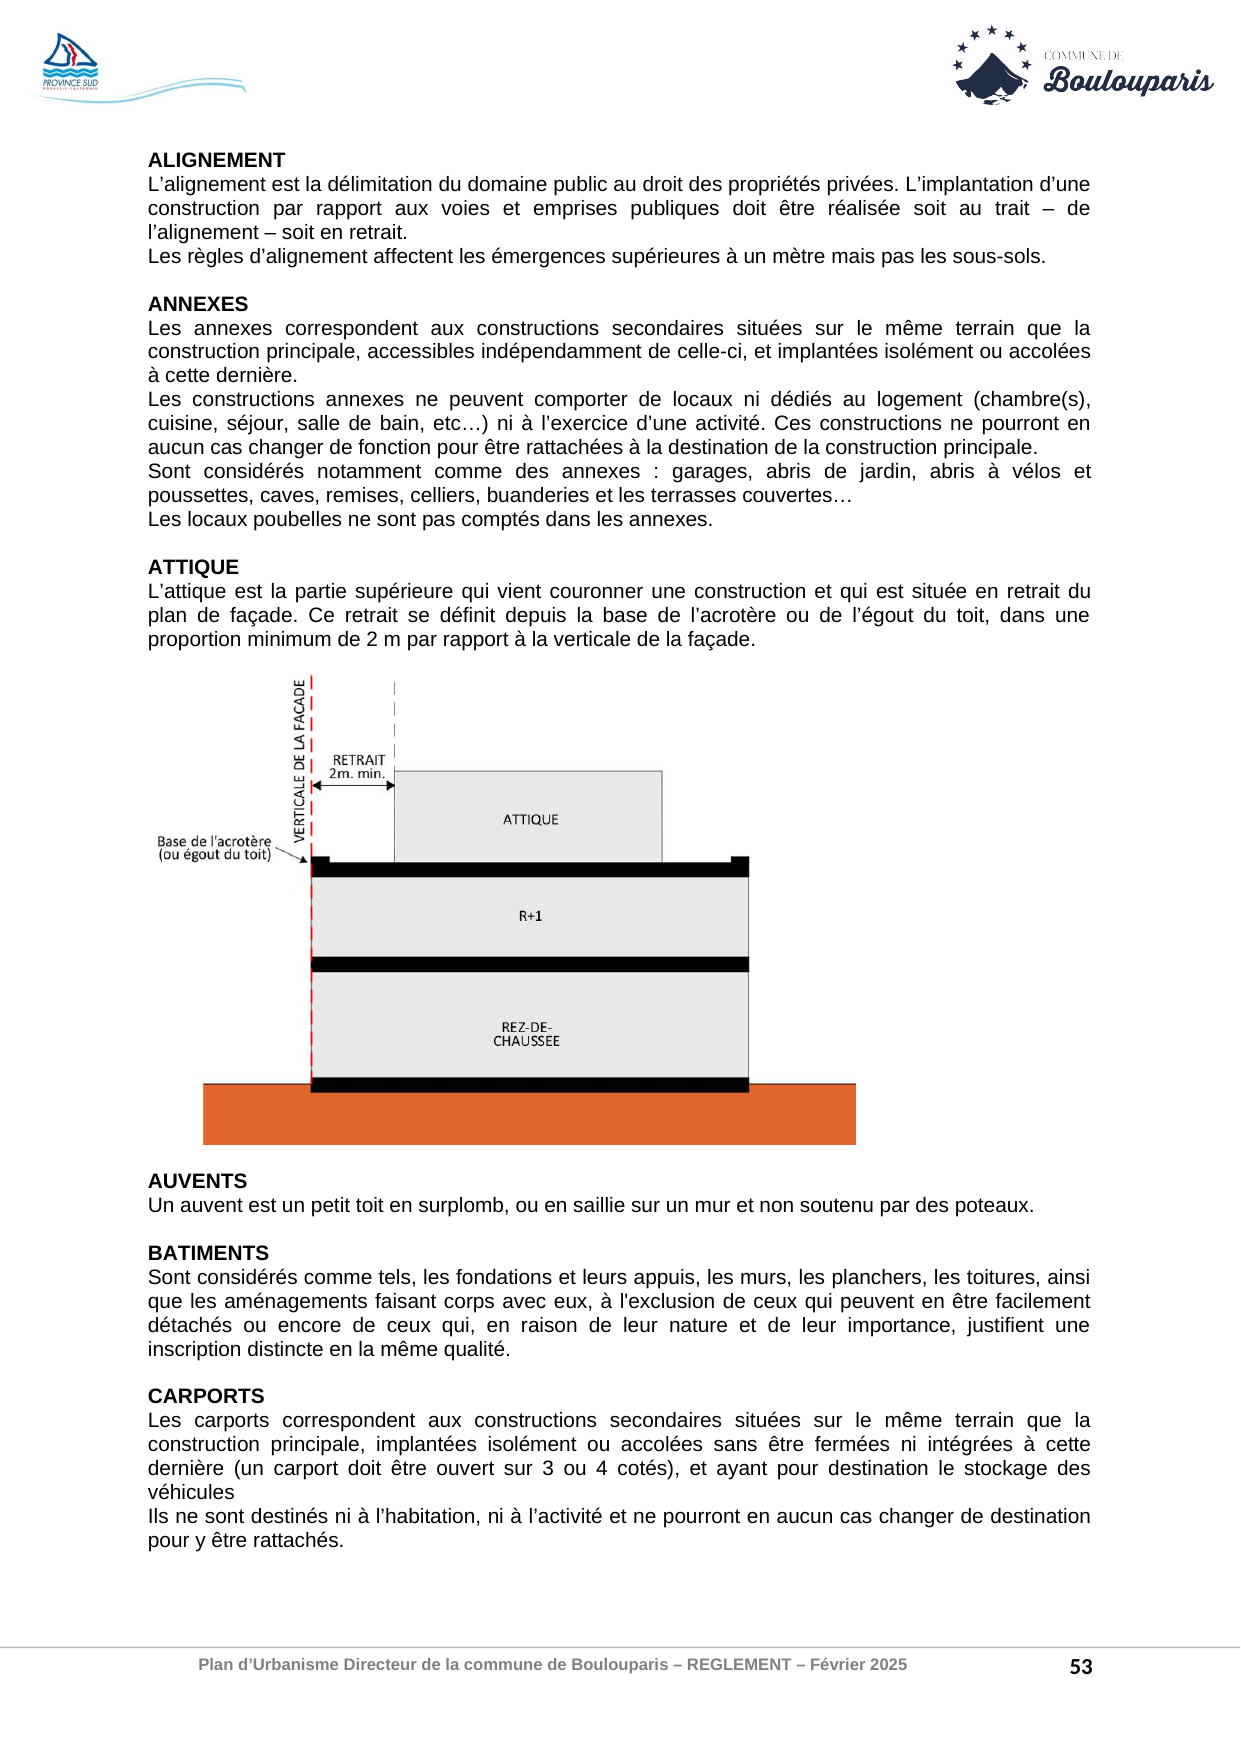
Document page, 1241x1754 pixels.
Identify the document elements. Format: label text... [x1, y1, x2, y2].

text BATIMENTS [148, 1241, 1092, 1264]
text ALIGNEMENT [148, 148, 1092, 172]
text Les annexes correspondent aux constructions secondaires situées sur le même terrain que la construction principale, accessibles indépendamment de celle-ci, et implantées isolément ou accolées à cette dernière. [148, 315, 1092, 387]
picture [947, 18, 1222, 110]
picture [27, 21, 250, 116]
text Les règles d’alignement affectent les émergences supérieures à un mètre mais pas les sous-sols. [148, 243, 1092, 267]
text ANNEXES [148, 291, 1092, 315]
text AUVENTS [148, 1169, 1092, 1193]
text Sont considérés notamment comme des annexes : garages, abris de jardin, abris à vélos et poussettes, caves, remises, celliers, buanderies et les terrasses couvertes… [148, 459, 1092, 507]
picture [147, 674, 856, 1145]
text Les carports correspondent aux constructions secondaires situées sur le même terrain que la construction principale, implantées isolément ou accolées sans être fermées ni intégrées à cette dernière (un carport doit être ouvert sur 3 ou 4 cotés), et ayant pour destination le stockage des véhicules [148, 1408, 1092, 1504]
text Les locaux poubelles ne sont pas comptés dans les annexes. [148, 507, 1092, 531]
text L’attique est la partie supérieure qui vient couronner une construction et qui est située en retrait du plan de façade. Ce retrait se définit depuis la base de l’acrotère ou de l’égout du toit, dans une proportion minimum de 2 m par rapport à la verticale de la façade. [148, 579, 1092, 651]
text Ils ne sont destinés ni à l’habitation, ni à l’activité et ne pourront en aucun cas changer de destination pour y être rattachés. [148, 1504, 1092, 1552]
text Les constructions annexes ne peuvent comporter de locaux ni dédiés au logement (chambre(s), cuisine, séjour, salle de bain, etc…) ni à l’exercice d’une activité. Ces constructions ne pourront en aucun cas changer de fonction pour être rattachées à la destination de la construction principale. [148, 387, 1092, 459]
text Un auvent est un petit toit en surplomb, ou en saillie sur un mur et non soutenu par des poteaux. [148, 1193, 1092, 1217]
text CARPORTS [148, 1384, 1092, 1408]
text ATTIQUE [148, 555, 1092, 579]
text L’alignement est la délimitation du domaine public au droit des propriétés privées. L’implantation d’une construction par rapport aux voies et emprises publiques doit être réalisée soit au trait – de l’alignement – soit en retrait. [148, 172, 1092, 243]
text Sont considérés comme tels, les fondations et leurs appuis, les murs, les planchers, les toitures, ainsi que les aménagements faisant corps avec eux, à l'exclusion de ceux qui peuvent en être facilement détachés ou encore de ceux qui, en raison de leur nature et de leur importance, justifient une inscription distincte en la même qualité. [148, 1264, 1092, 1360]
